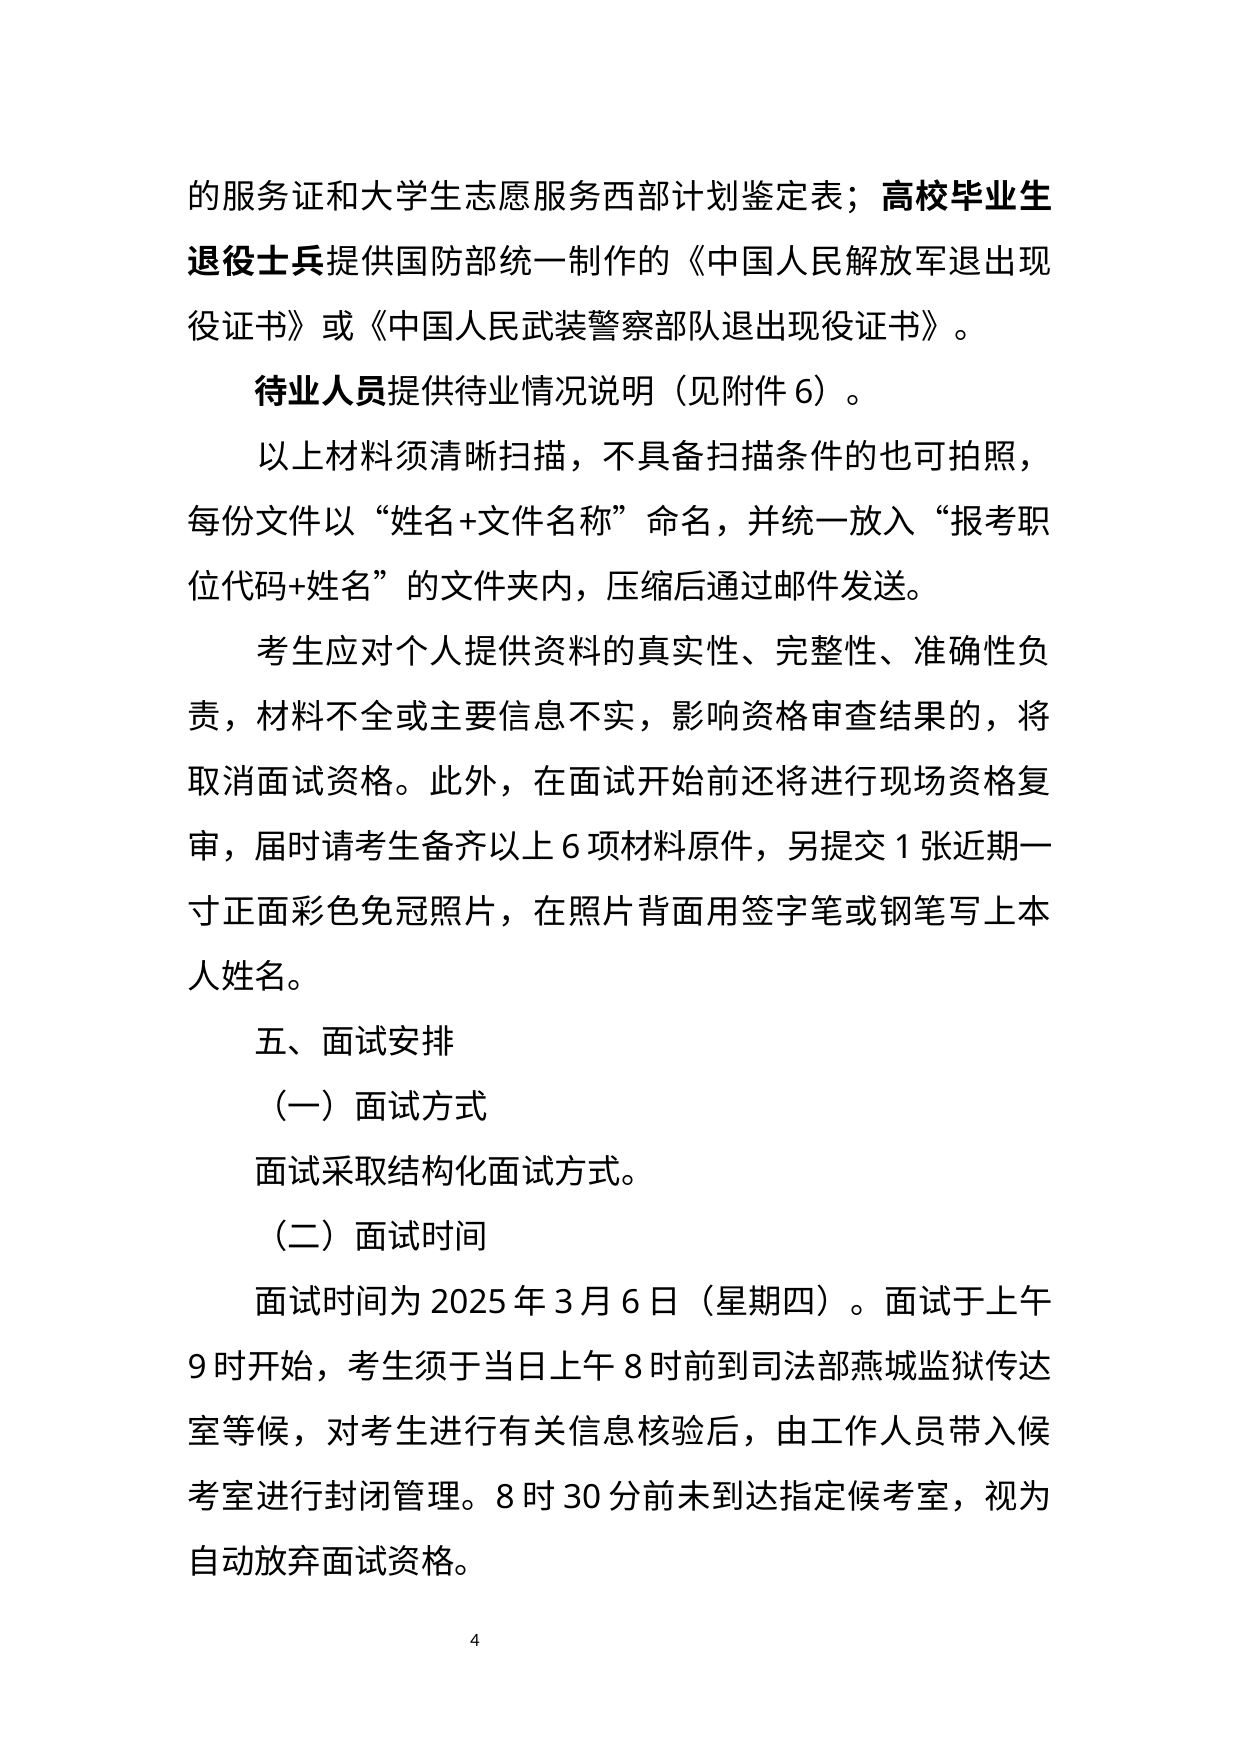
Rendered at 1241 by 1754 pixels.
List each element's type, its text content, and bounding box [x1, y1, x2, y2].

text 五、面试安排 [187, 1007, 1053, 1072]
list 面试时间为2025年3月6日（星期四）。面试于上午9时开始，考生须于当日上午8时前到司法部燕城监狱传达室等候，对考生进行有关信息核验后，由工作人员带入候考室进行封闭管理。8时30分前未到达指定候考室，视为自动放弃面试资格。 [187, 1267, 1053, 1592]
text （二）面试时间 [187, 1202, 1053, 1267]
text 待业人员提供待业情况说明（见附件6）。 [187, 357, 1053, 422]
text 以上材料须清晰扫描，不具备扫描条件的也可拍照，每份文件以“姓名+文件名称”命名，并统一放入“报考职位代码+姓名”的文件夹内，压缩后通过邮件发送。 [187, 422, 1053, 617]
text 面试采取结构化面试方式。 [187, 1137, 1053, 1202]
text 考生应对个人提供资料的真实性、完整性、准确性负责，材料不全或主要信息不实，影响资格审查结果的，将取消面试资格。此外，在面试开始前还将进行现场资格复审，届时请考生备齐以上6项材料原件，另提交1张近期一寸正面彩色免冠照片，在照片背面用签字笔或钢笔写上本人姓名。 [187, 617, 1053, 1007]
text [187, 162, 1053, 357]
text （一）面试方式 [187, 1072, 1053, 1137]
